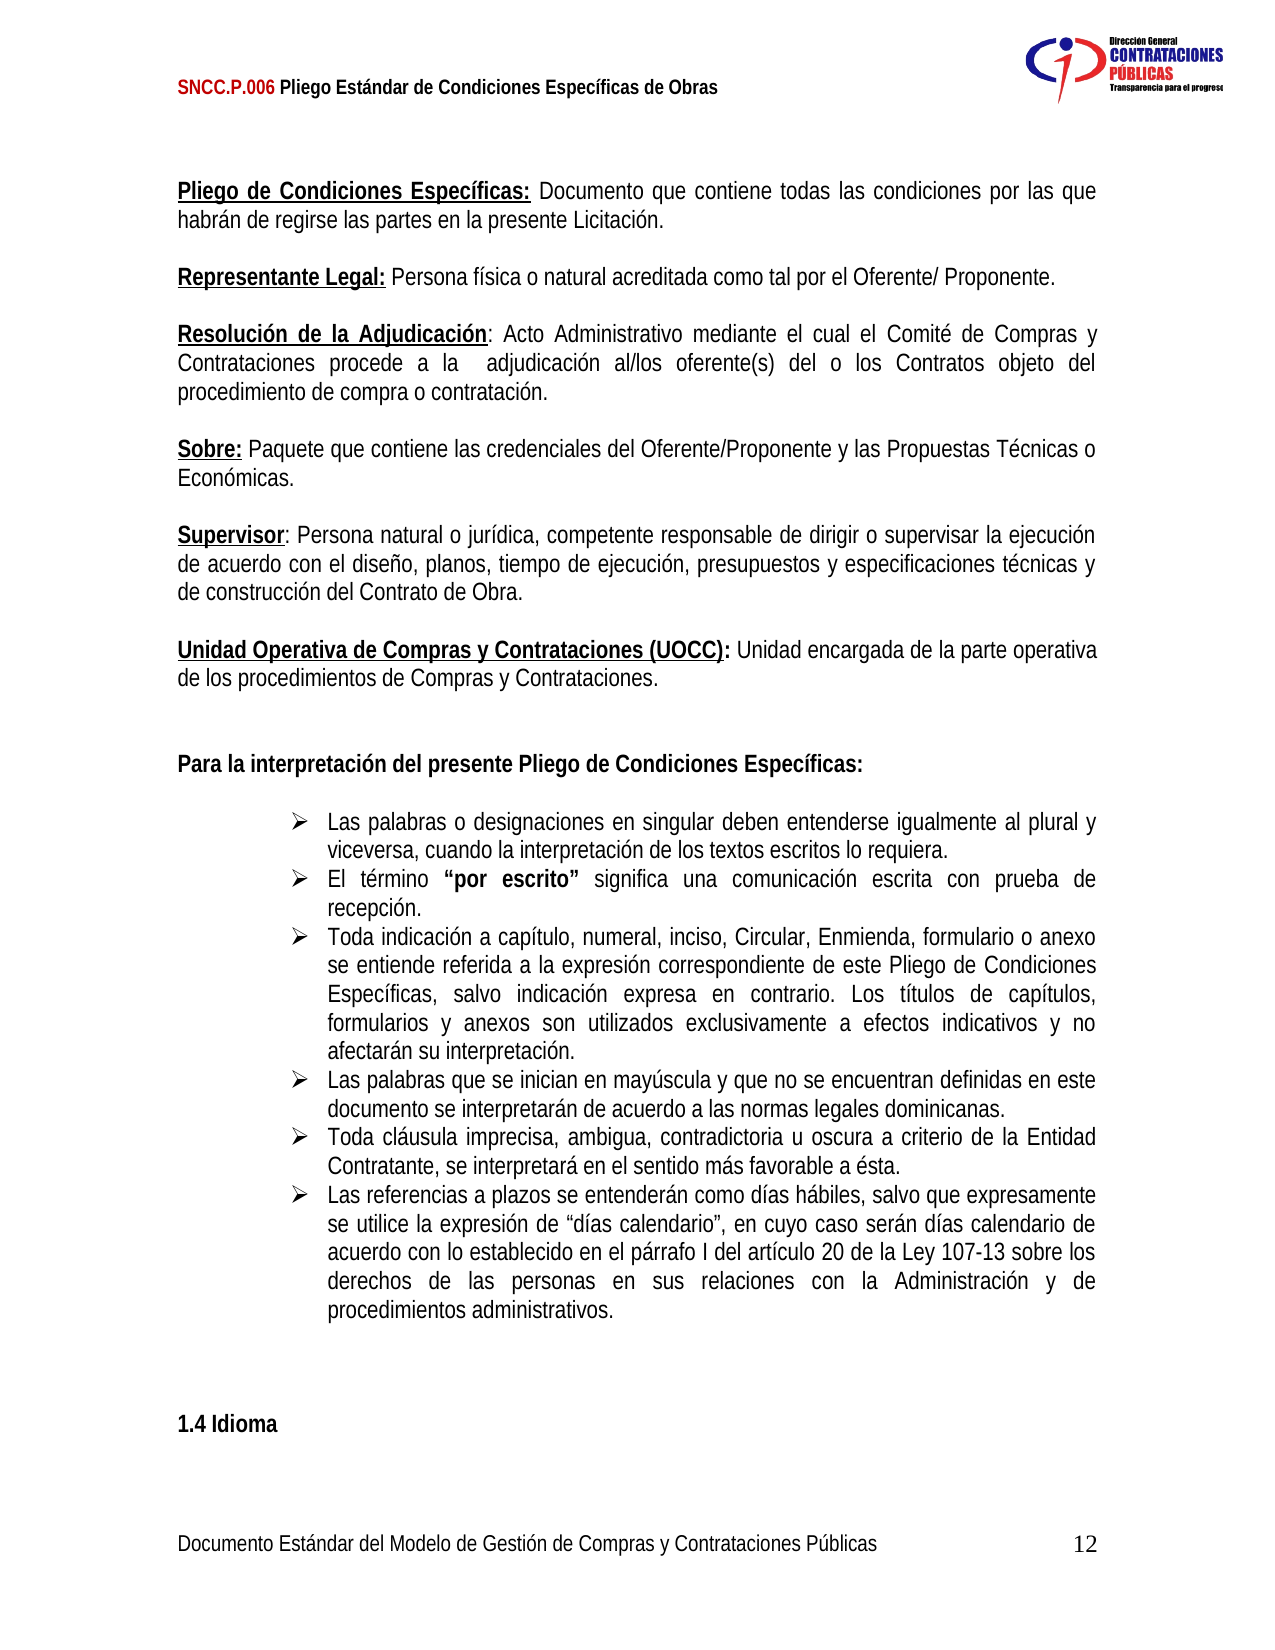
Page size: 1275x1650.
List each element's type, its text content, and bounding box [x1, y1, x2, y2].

text Sobre: Paquete que contiene las credenciales del Oferente/Proponente y las Propuestas Técnicas o Económicas. [177, 434, 1098, 491]
text Representante Legal: Persona física o natural acreditada como tal por el Oferente/ Proponente. [177, 262, 1098, 291]
text Supervisor: Persona natural o jurídica, competente responsable de dirigir o supervisar la ejecución de acuerdo con el diseño, planos, tiempo de ejecución, presupuestos y especificaciones técnicas y de construcción del Contrato de Obra. [177, 520, 1098, 606]
text Unidad Operativa de Compras y Contrataciones (UOCC): Unidad encargada de la parte operativa de los procedimientos de Compras y Contrataciones. [177, 634, 1098, 692]
text Pliego de Condiciones Específicas: Documento que contiene todas las condiciones por las que habrán de regirse las partes en la presente Licitación. [177, 176, 1098, 233]
list Las referencias a plazos se entenderán como días hábiles, salvo que expresamente se utilice la expresión de “días calendario”, en cuyo caso serán días calendario de acuerdo con lo establecido en el párrafo I del artículo 20 de la Ley 107-13 sobre los derechos de las personas en sus relaciones con la Administración y de procedimientos administrativos. [290, 1180, 1098, 1323]
list Toda indicación a capítulo, numeral, inciso, Circular, Enmienda, formulario o anexo se entiende referida a la expresión correspondiente de este Pliego de Condiciones Específicas, salvo indicación expresa en contrario. Los títulos de capítulos, formularios y anexos son utilizados exclusivamente a efectos indicativos y no afectarán su interpretación. [290, 921, 1098, 1065]
subtitle 1.4 Idioma [177, 1409, 1098, 1438]
list Las palabras o designaciones en singular deben entenderse igualmente al plural y viceversa, cuando la interpretación de los textos escritos lo requiera. [290, 806, 1098, 864]
list El término “por escrito” significa una comunicación escrita con prueba de recepción. [290, 864, 1098, 921]
text Para la interpretación del presente Pliego de Condiciones Específicas: [177, 749, 1098, 778]
picture [1025, 37, 1223, 104]
list Las palabras que se inician en mayúscula y que no se encuentran definidas en este documento se interpretarán de acuerdo a las normas legales dominicanas. [290, 1065, 1098, 1122]
text Resolución de la Adjudicación: Acto Administrativo mediante el cual el Comité de Compras y Contrataciones procede a la adjudicación al/los oferente(s) del o los Contratos objeto del procedimiento de compra o contratación. [177, 319, 1098, 405]
list Toda cláusula imprecisa, ambigua, contradictoria u oscura a criterio de la Entidad Contratante, se interpretará en el sentido más favorable a ésta. [290, 1122, 1098, 1180]
